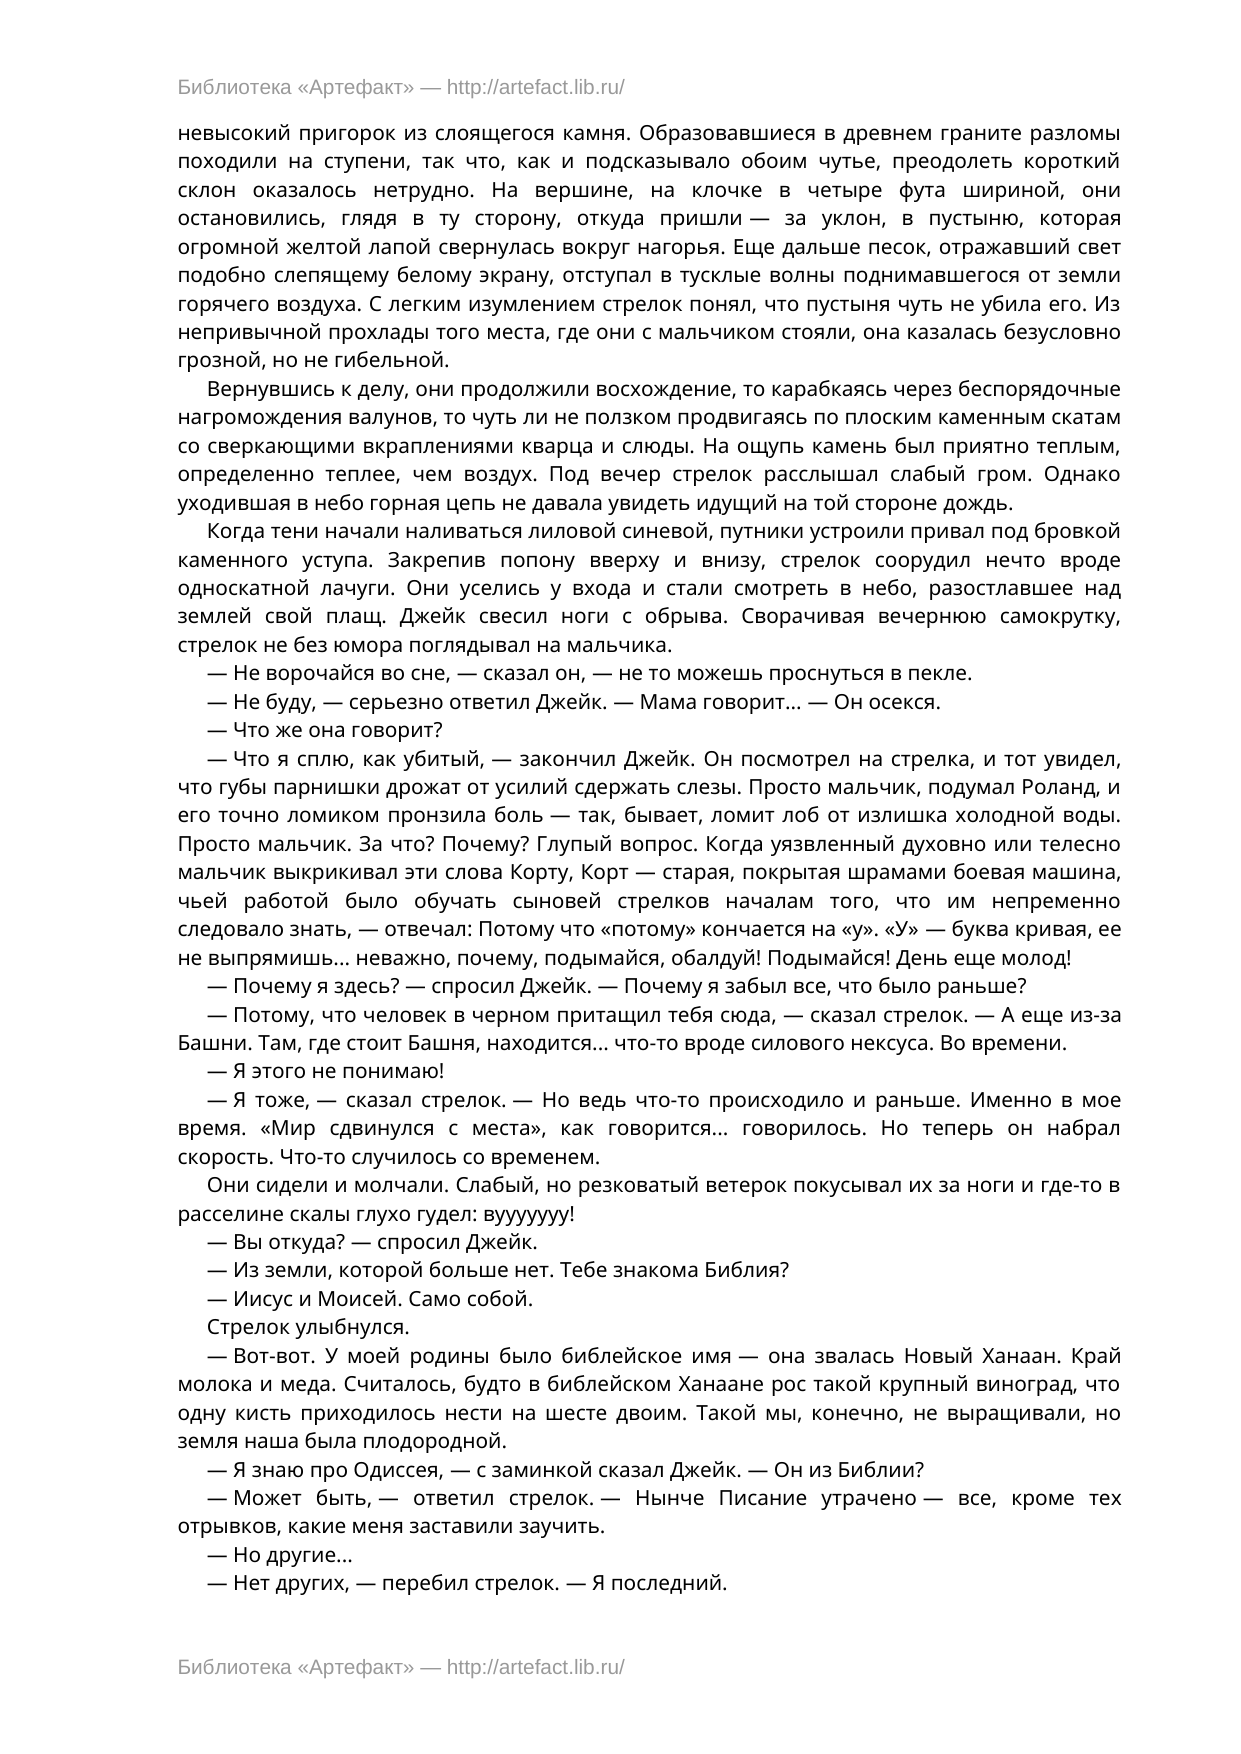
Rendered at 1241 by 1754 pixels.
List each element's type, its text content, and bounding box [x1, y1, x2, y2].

text — Но другие... [177, 1540, 1122, 1568]
text — Не ворочайся во сне, — сказал он, — не то можешь проснуться в пекле. [177, 658, 1122, 687]
text — Потому, что человек в черном притащил тебя сюда, — сказал стрелок. — А еще из-за Башни. Там, где стоит Башня, находится... что-то вроде силового нексуса. Во времени. [177, 1000, 1122, 1057]
text Они сидели и молчали. Слабый, но резковатый ветерок покусывал их за ноги и где-то в расселине скалы глухо гудел: вууууууу! [177, 1170, 1122, 1227]
text — Нет других, — перебил стрелок. — Я последний. [177, 1568, 1122, 1597]
text — Может быть, — ответил стрелок. — Нынче Писание утрачено — все, кроме тех отрывков, какие меня заставили заучить. [177, 1483, 1122, 1540]
text Стрелок улыбнулся. [177, 1312, 1122, 1341]
text — Из земли, которой больше нет. Тебе знакома Библия? [177, 1256, 1122, 1284]
text — Вот-вот. У моей родины было библейское имя — она звалась Новый Ханаан. Край молока и меда. Считалось, будто в библейском Ханаане рос такой крупный виноград, что одну кисть приходилось нести на шесте двоим. Такой мы, конечно, не выращивали, но земля наша была плодородной. [177, 1341, 1122, 1455]
text — Я этого не понимаю! [177, 1057, 1122, 1085]
text — Иисус и Моисей. Само собой. [177, 1284, 1122, 1312]
text Когда тени начали наливаться лиловой синевой, путники устроили привал под бровкой каменного уступа. Закрепив попону вверху и внизу, стрелок соорудил нечто вроде односкатной лачуги. Они уселись у входа и стали смотреть в небо, разостлавшее над землей свой плащ. Джейк свесил ноги с обрыва. Сворачивая вечернюю самокрутку, стрелок не без юмора поглядывал на мальчика. [177, 516, 1122, 658]
text — Что же она говорит? [177, 715, 1122, 744]
text — Почему я здесь? — спросил Джейк. — Почему я забыл все, что было раньше? [177, 971, 1122, 1000]
text — Не буду, — серьезно ответил Джейк. — Мама говорит... — Он осекся. [177, 687, 1122, 715]
text — Я тоже, — сказал стрелок. — Но ведь что-то происходило и раньше. Именно в мое время. «Мир сдвинулся с места», как говорится... говорилось. Но теперь он набрал скорость. Что-то случилось со временем. [177, 1085, 1122, 1170]
text — Вы откуда? — спросил Джейк. [177, 1227, 1122, 1256]
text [177, 118, 1122, 374]
text Вернувшись к делу, они продолжили восхождение, то карабкаясь через беспорядочные нагромождения валунов, то чуть ли не ползком продвигаясь по плоским каменным скатам со сверкающими вкраплениями кварца и слюды. На ощупь камень был приятно теплым, определенно теплее, чем воздух. Под вечер стрелок расслышал слабый гром. Однако уходившая в небо горная цепь не давала увидеть идущий на той стороне дождь. [177, 374, 1122, 516]
text — Что я сплю, как убитый, — закончил Джейк. Он посмотрел на стрелка, и тот увидел, что губы парнишки дрожат от усилий сдержать слезы. Просто мальчик, подумал Роланд, и его точно ломиком пронзила боль — так, бывает, ломит лоб от излишка холодной воды. Просто мальчик. За что? Почему? Глупый вопрос. Когда уязвленный духовно или телесно мальчик выкрикивал эти слова Корту, Корт — старая, покрытая шрамами боевая машина, чьей работой было обучать сыновей стрелков началам того, что им непременно следовало знать, — отвечал: Потому что «потому» кончается на «у». «У» — буква кривая, ее не выпрямишь... неважно, почему, подымайся, обалдуй! Подымайся! День еще молод! [177, 744, 1122, 971]
text — Я знаю про Одиссея, — с заминкой сказал Джейк. — Он из Библии? [177, 1455, 1122, 1483]
